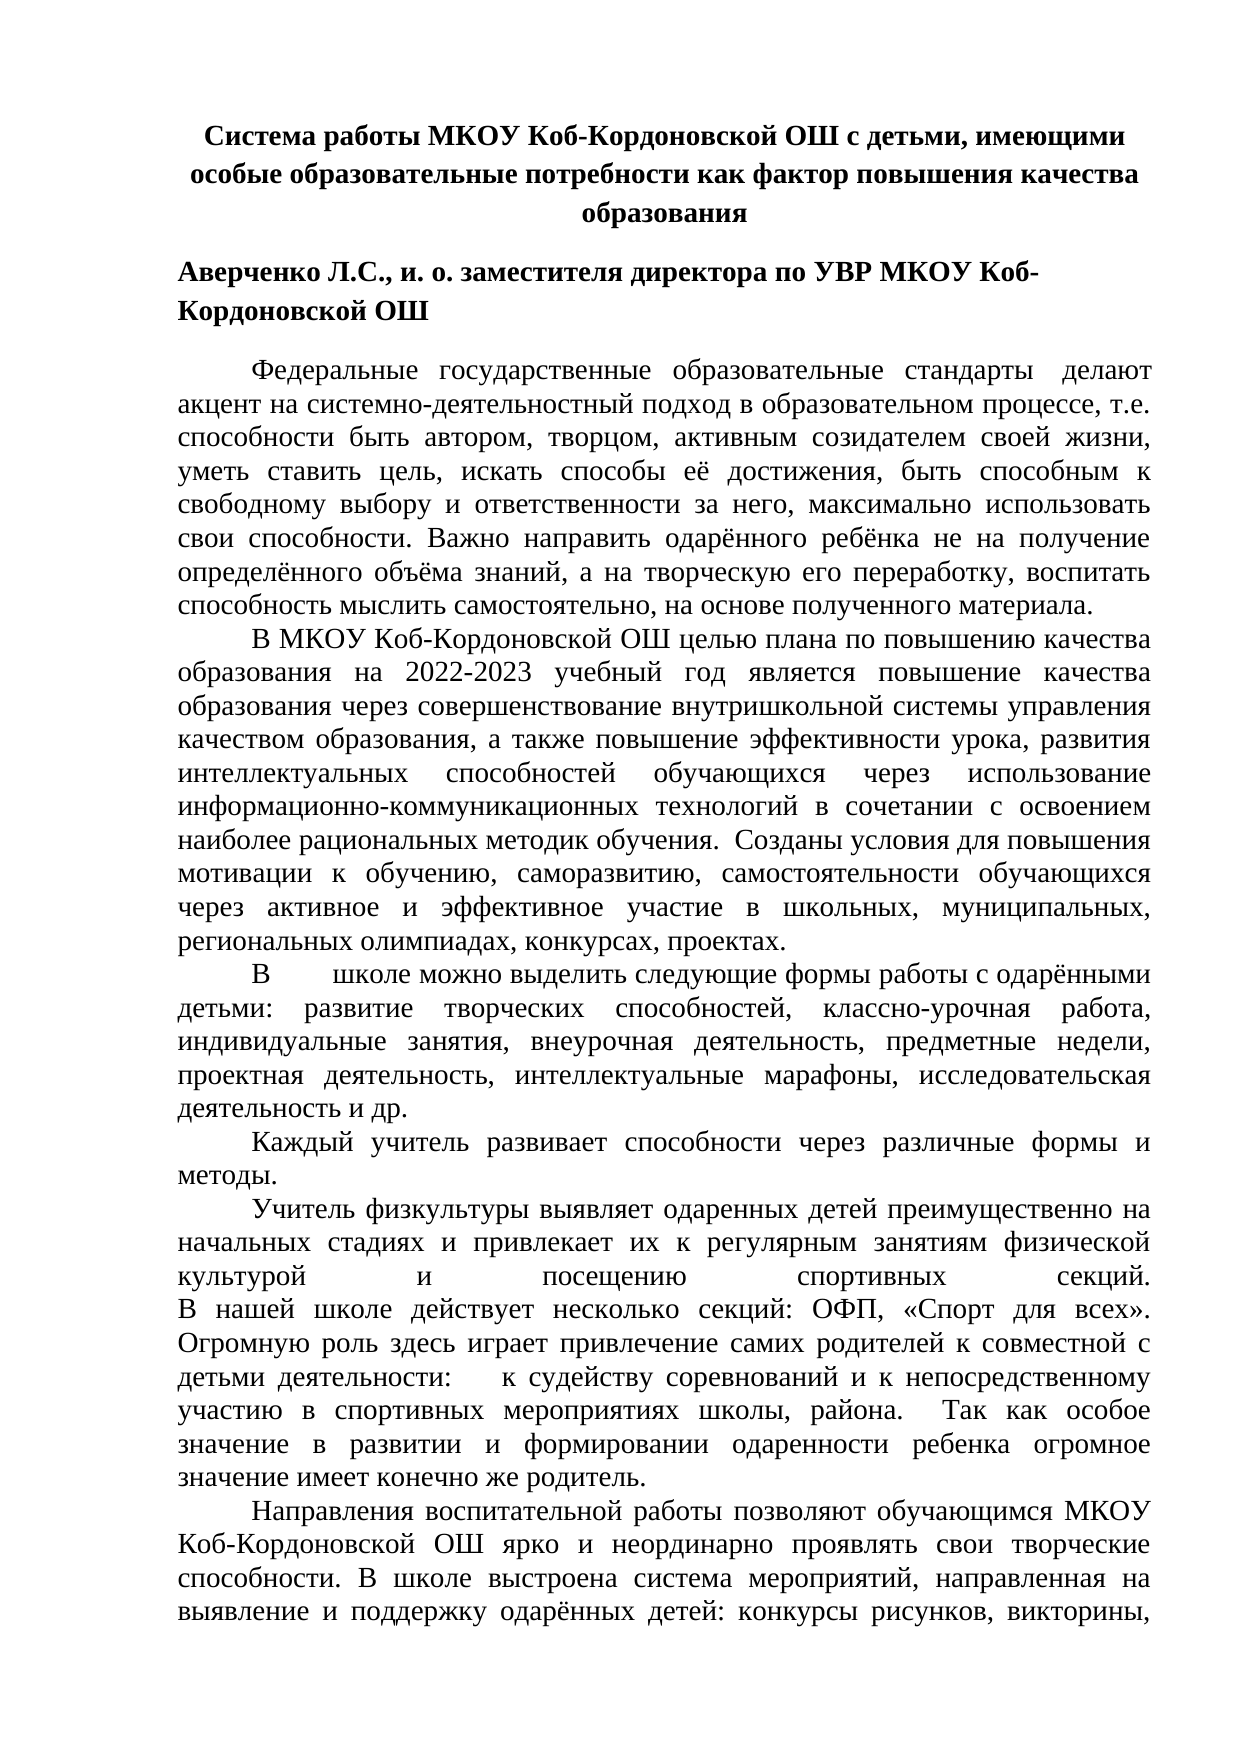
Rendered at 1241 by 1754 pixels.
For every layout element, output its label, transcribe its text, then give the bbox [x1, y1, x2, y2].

text Каждый учитель развивает способности через различные формы и методы. [177, 1124, 1152, 1191]
text Аверченко Л.С., и. о. заместителя директора по УВР МКОУ Коб-Кордоновской ОШ [177, 254, 1152, 327]
text В школе можно выделить следующие формы работы с одарёнными детьми: развитие творческих способностей, классно-урочная работа, индивидуальные занятия, внеурочная деятельность, предметные недели, проектная деятельность, интеллектуальные марафоны, исследовательская деятельность и др. [177, 956, 1152, 1124]
text В МКОУ Коб-Кордоновской ОШ целью плана по повышению качества образования на 2022-2023 учебный год является повышение качества образования через совершенствование внутришкольной системы управления качеством образования, а также повышение эффективности урока, развития интеллектуальных способностей обучающихся через использование информационно-коммуникационных технологий в сочетании с освоением наиболее рациональных методик обучения. Созданы условия для повышения мотивации к обучению, саморазвитию, самостоятельности обучающихся через активное и эффективное участие в школьных, муниципальных, региональных олимпиадах, конкурсах, проектах. [177, 621, 1152, 956]
text Система работы МКОУ Коб-Кордоновской ОШ с детьми, имеющими особые образовательные потребности как фактор повышения качества образования [177, 118, 1152, 229]
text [177, 1493, 1152, 1627]
text Учитель физкультуры выявляет одаренных детей преимущественно на начальных стадиях и привлекает их к регулярным занятиям физической культурой и посещению спортивных секций. В нашей школе действует несколько секций: ОФП, «Спорт для всех». Огромную роль здесь играет привлечение самих родителей к совместной с детьми деятельности: к судейству соревнований и к непосредственному участию в спортивных мероприятиях школы, района. Так как особое значение в развитии и формировании одаренности ребенка огромное значение имеет конечно же родитель. [177, 1191, 1152, 1493]
text Федеральные государственные образовательные стандарты делают акцент на системно-деятельностный подход в образовательном процессе, т.е. способности быть автором, творцом, активным созидателем своей жизни, уметь ставить цель, искать способы её достижения, быть способным к свободному выбору и ответственности за него, максимально использовать свои способности. Важно направить одарённого ребёнка не на получение определённого объёма знаний, а на творческую его переработку, воспитать способность мыслить самостоятельно, на основе полученного материала. [177, 352, 1152, 621]
